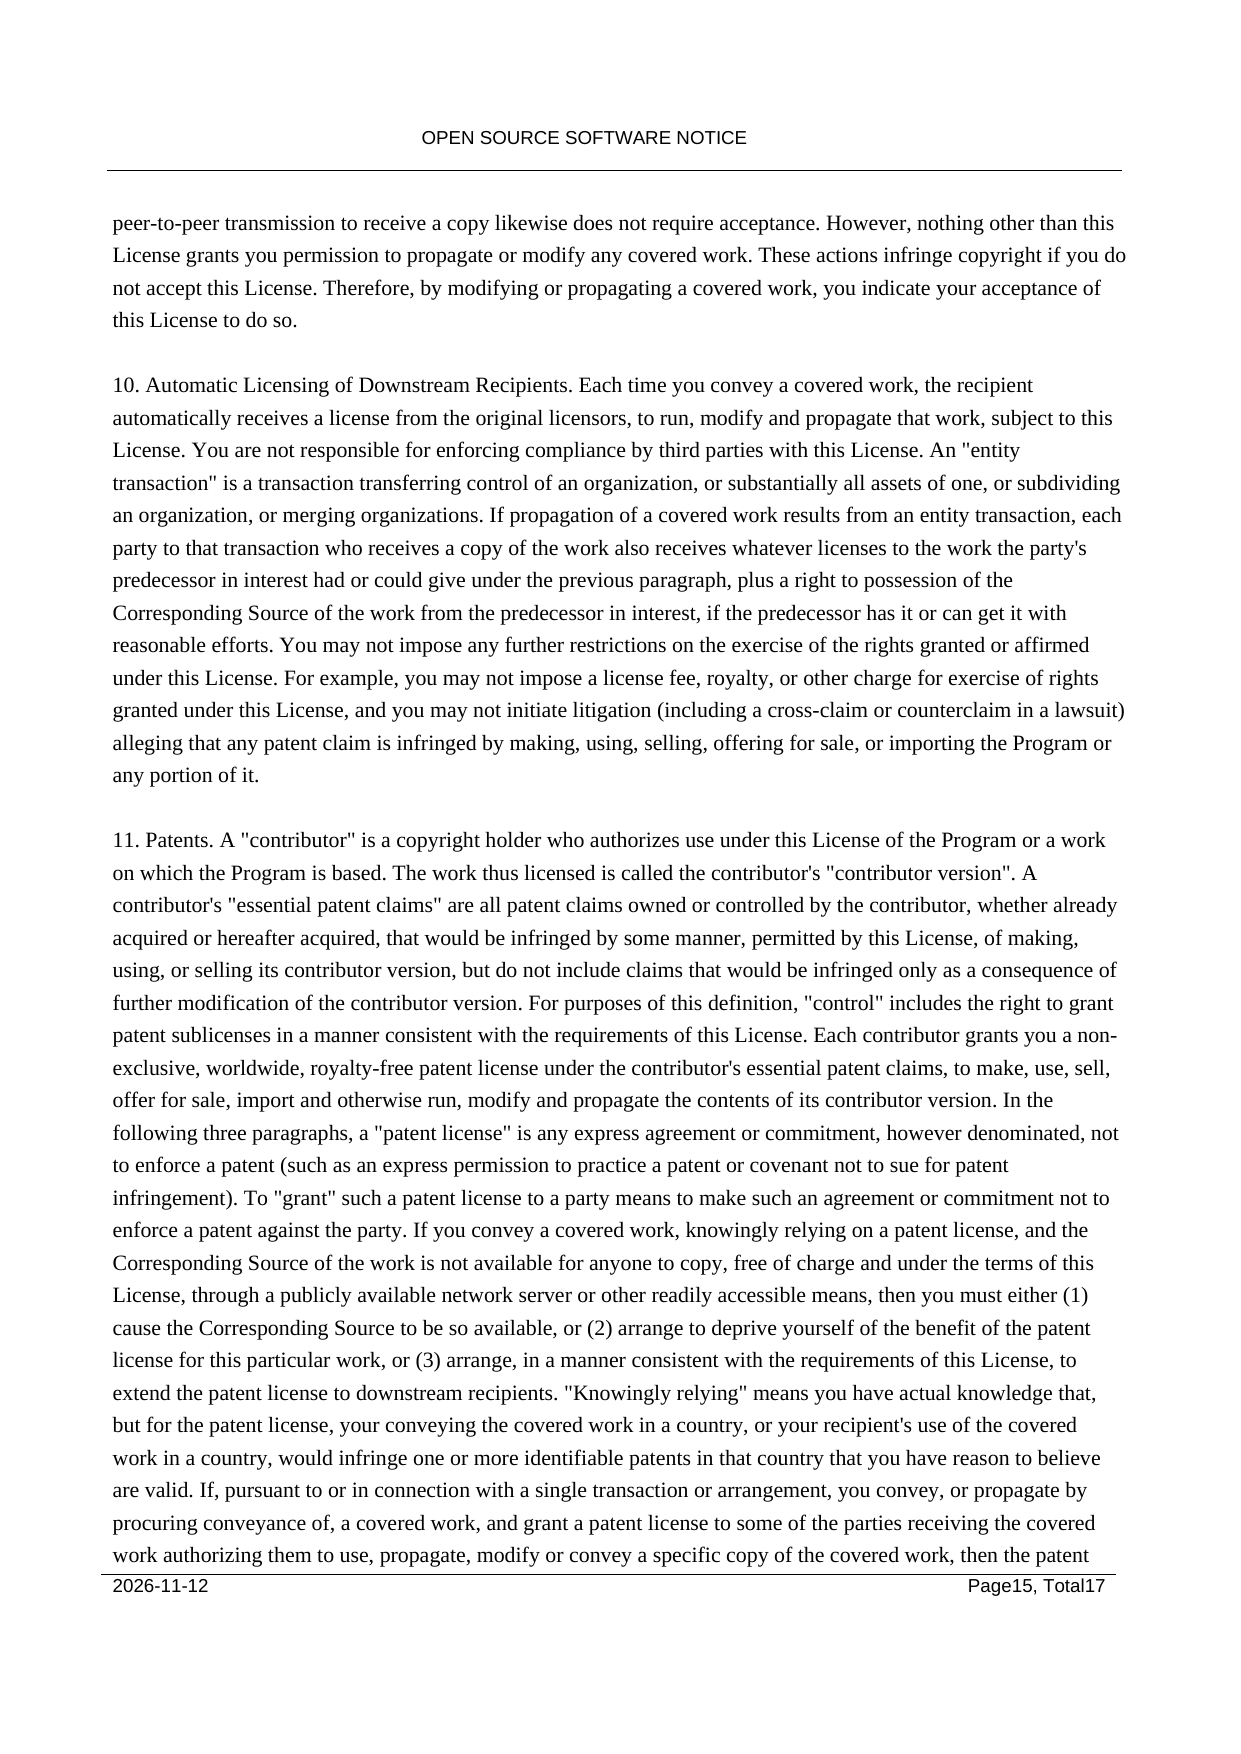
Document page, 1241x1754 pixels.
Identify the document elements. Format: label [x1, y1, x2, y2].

text [112, 206, 1128, 1571]
